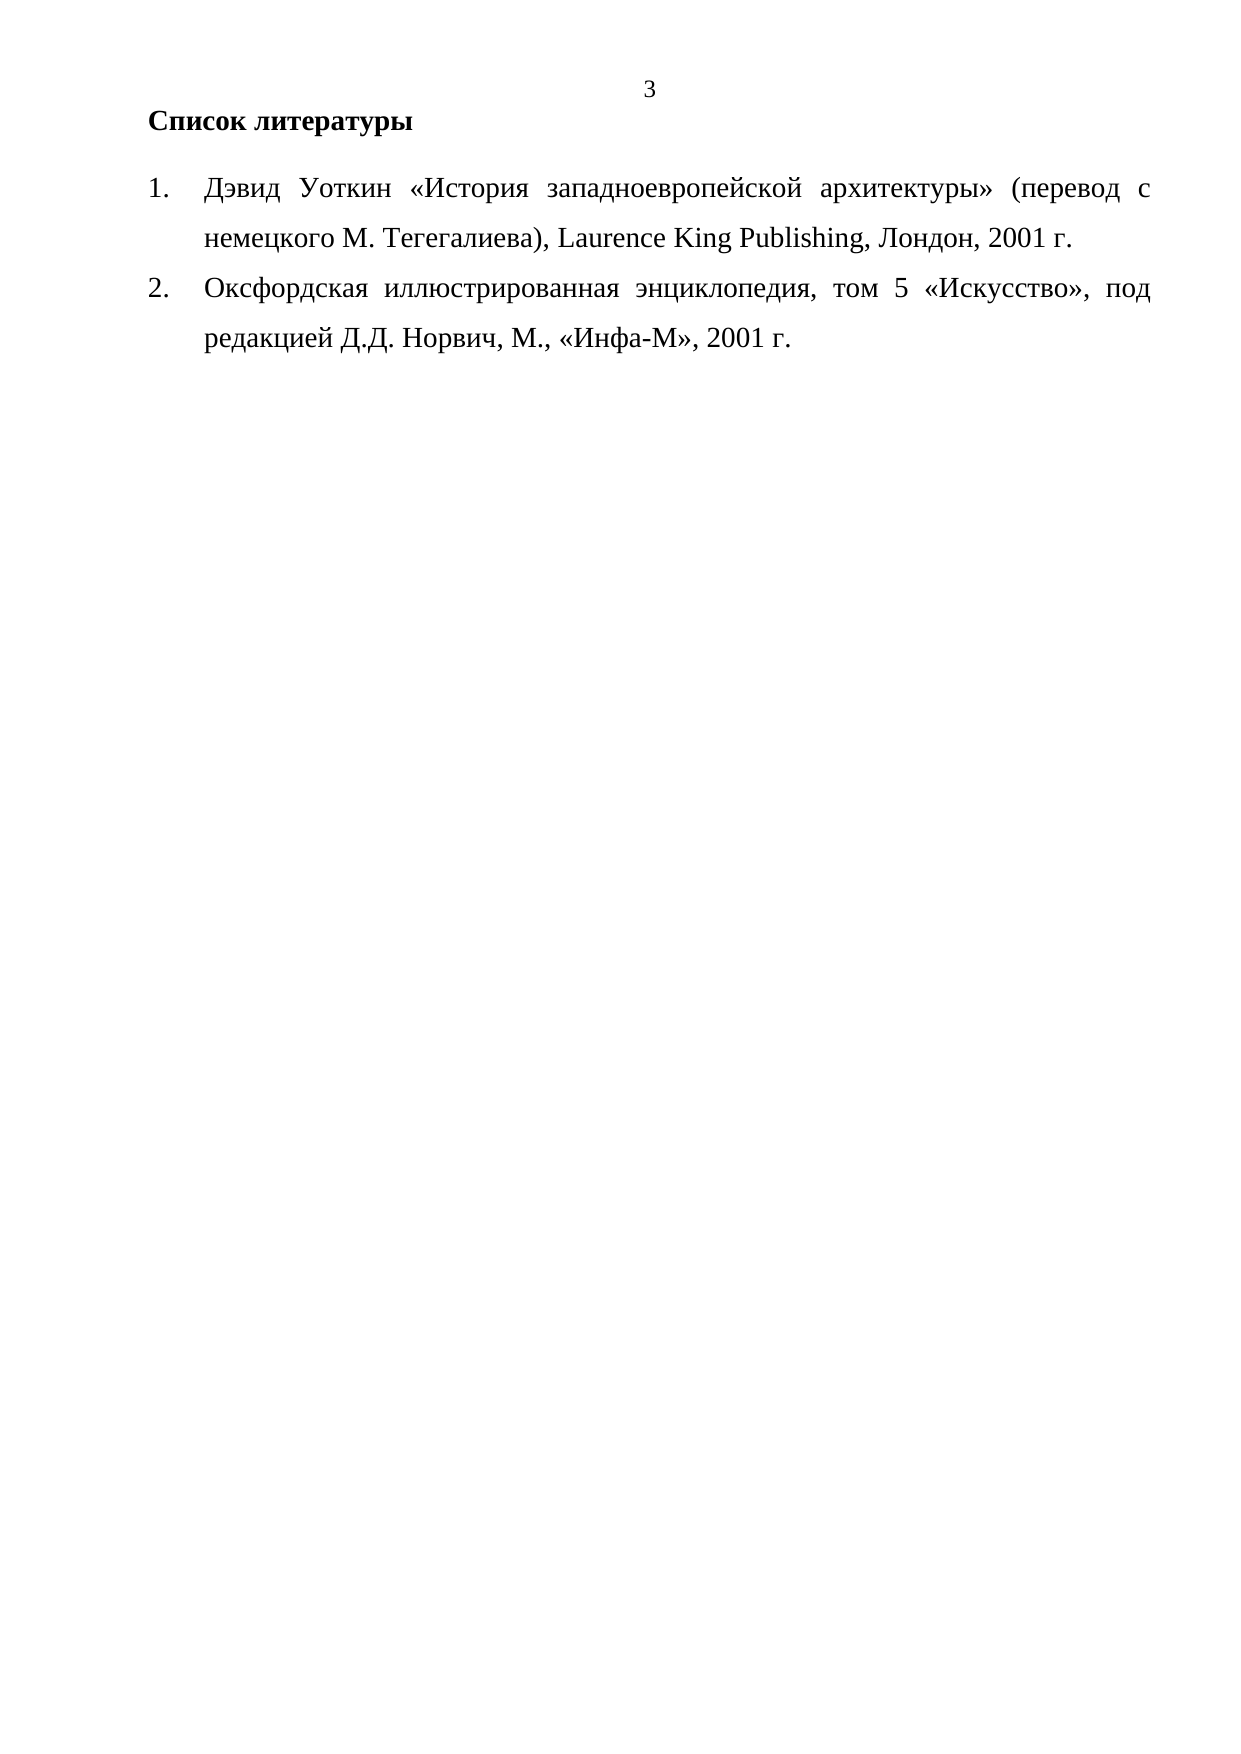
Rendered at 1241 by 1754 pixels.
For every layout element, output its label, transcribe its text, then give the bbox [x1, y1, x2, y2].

subtitle Список литературы [148, 103, 1152, 136]
list Оксфордская иллюстрированная энциклопедия, том 5 «Искусство», под редакцией Д.Д. Норвич, М., «Инфа-М», 2001 г. [148, 270, 1152, 354]
list Дэвид Уоткин «История западноевропейской архитектуры» (перевод с немецкого М. Тегегалиева), Laurence King Publishing, Лондон, 2001 г. [148, 170, 1152, 253]
